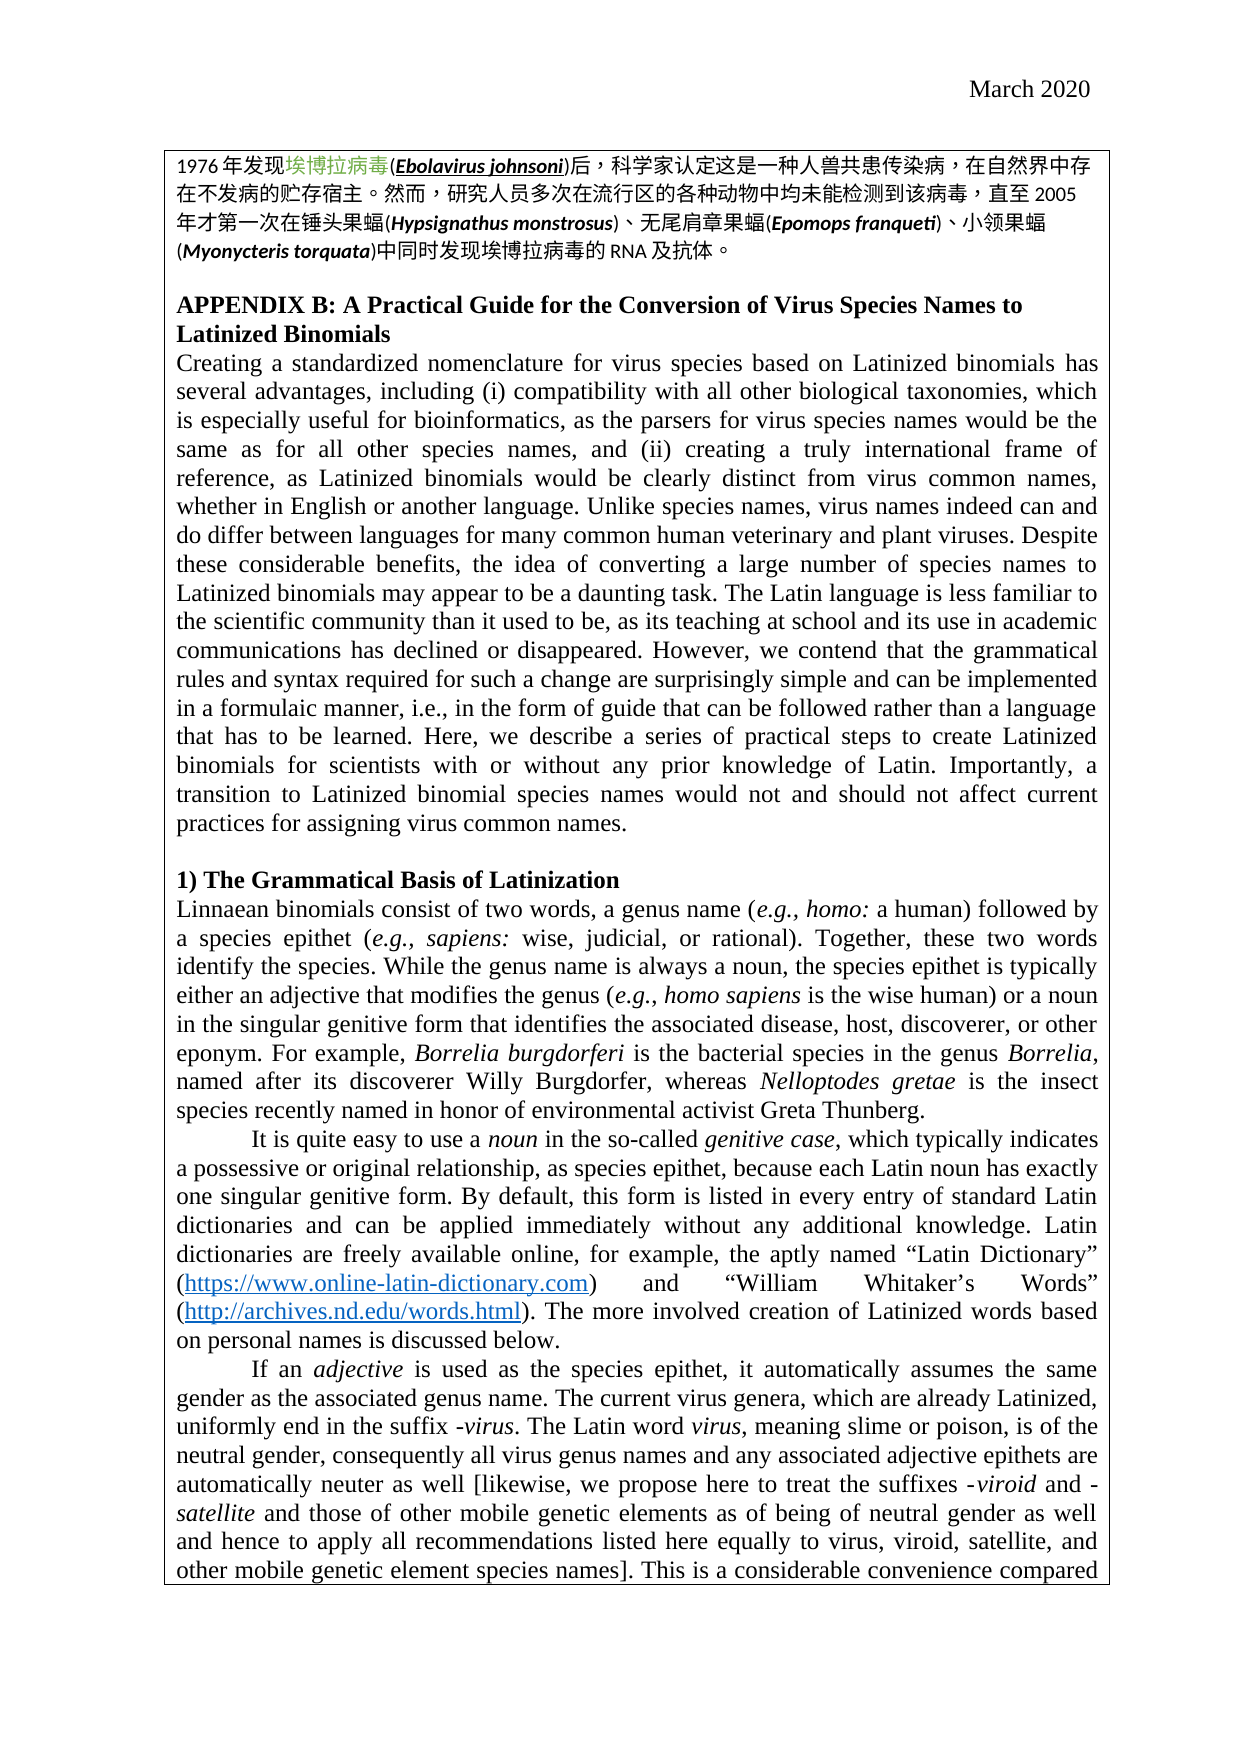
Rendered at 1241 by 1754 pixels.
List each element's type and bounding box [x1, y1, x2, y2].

table_header [165, 151, 1109, 1584]
